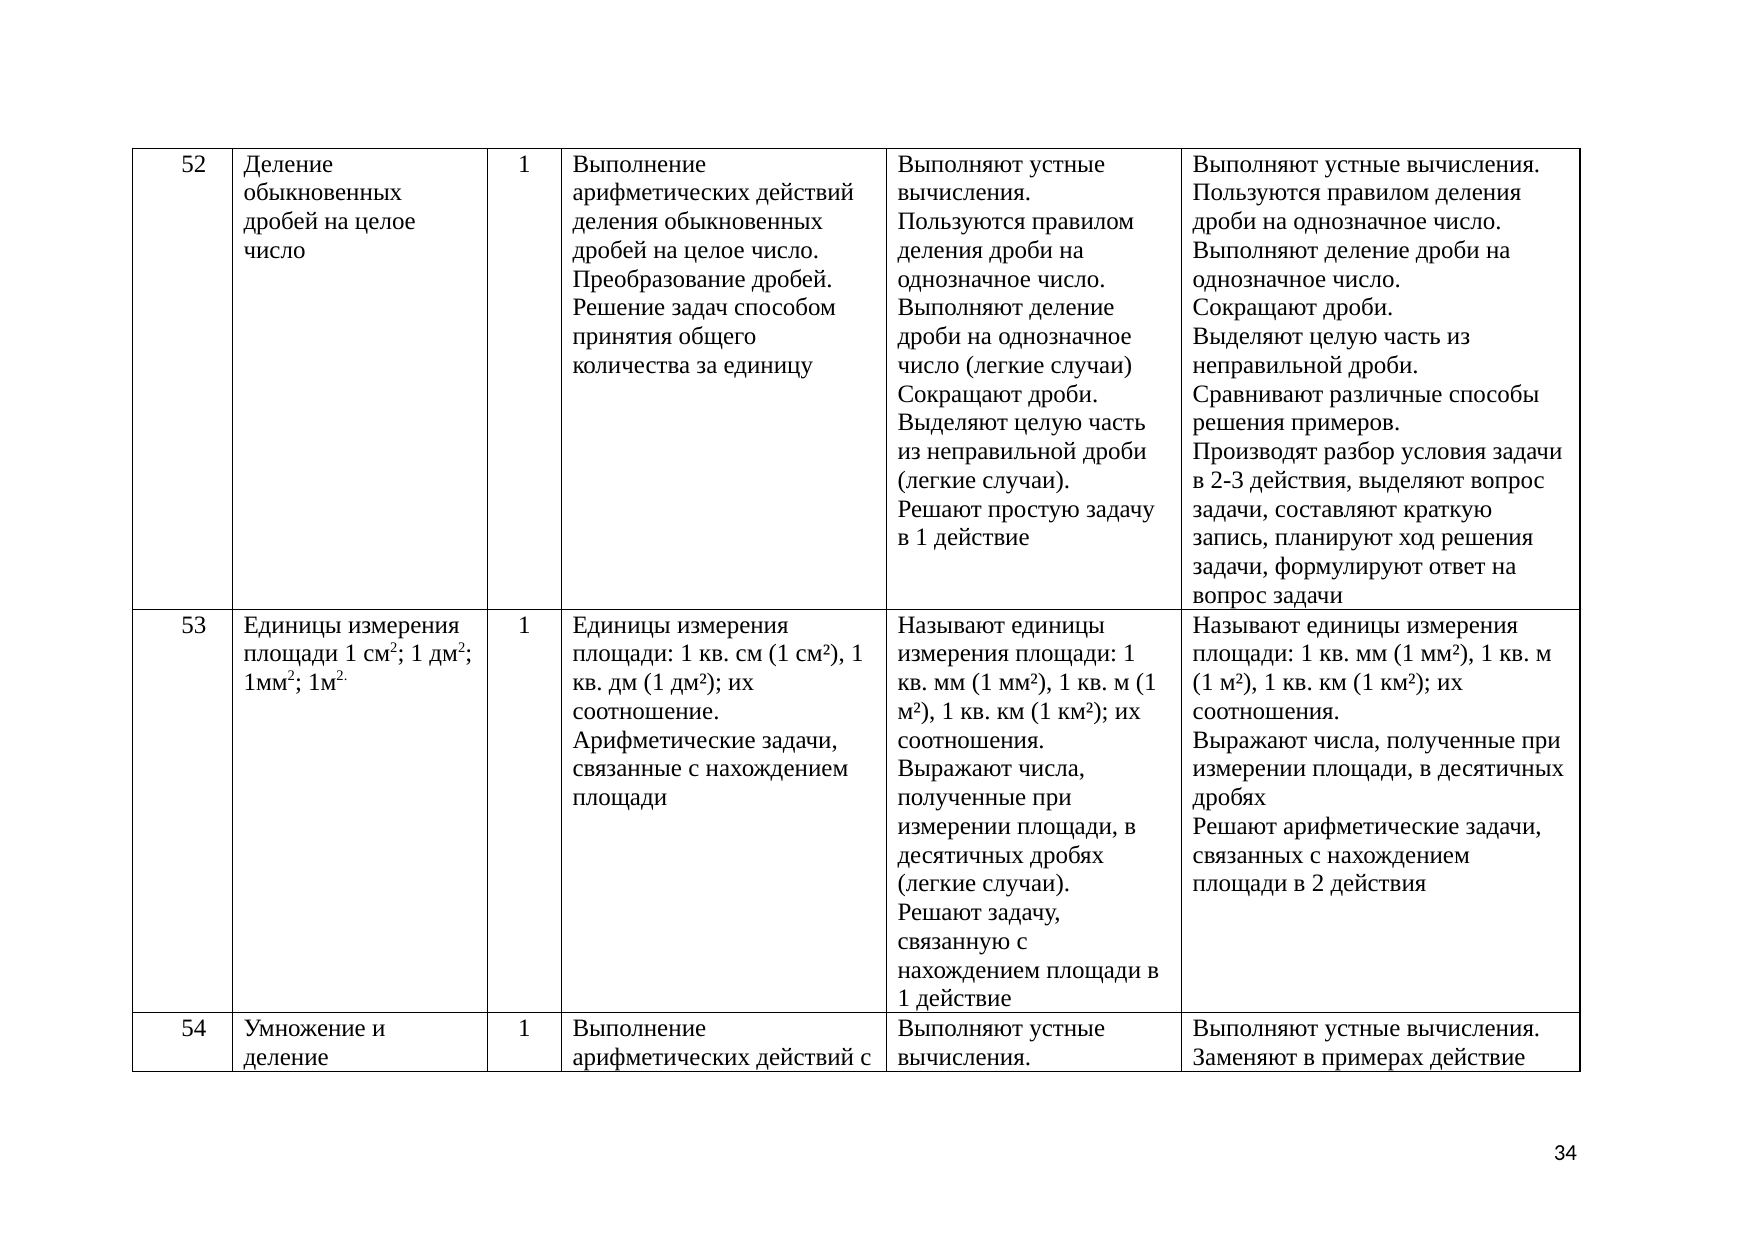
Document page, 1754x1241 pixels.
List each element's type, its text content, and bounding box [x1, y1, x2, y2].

table_cell Называют единицы измерения площади: 1 кв. мм (1 мм²), 1 кв. м (1 м²), 1 кв. км (1 км²); их соотношения. Выражают числа, полученные при измерении площади, в десятичных дробях Решают арифметические задачи, связанных с нахождением площади в 2 действия [1182, 610, 1579, 1012]
table_cell 1 [488, 1013, 561, 1071]
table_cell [887, 1013, 1181, 1071]
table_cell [1182, 1013, 1579, 1071]
table_cell 54 [133, 1013, 232, 1071]
table_cell Называют единицы измерения площади: 1 кв. мм (1 мм²), 1 кв. м (1 м²), 1 кв. км (1 км²); их соотношения. Выражают числа, полученные при измерении площади, в десятичных дробях (легкие случаи). Решают задачу, связанную с нахождением площади в 1 действие [887, 610, 1181, 1012]
table_header Выполнение арифметических действий деления обыкновенных дробей на целое число. Преобразование дробей. Решение задач способом принятия общего количества за единицу [562, 149, 886, 609]
table_header Выполняют устные вычисления. Пользуются правилом деления дроби на однозначное число. Выполняют деление дроби на однозначное число. Сокращают дроби. Выделяют целую часть из неправильной дроби. Сравнивают различные способы решения примеров. Производят разбор условия задачи в 2-3 действия, выделяют вопрос задачи, составляют краткую запись, планируют ход решения задачи, формулируют ответ на вопрос задачи [1182, 149, 1579, 609]
table_header 1 [488, 149, 561, 609]
table_cell Единицы измерения площади 1 см2; 1 дм2; 1мм2; 1м2. [233, 610, 487, 1012]
table_cell Единицы измерения площади: 1 кв. см (1 см²), 1 кв. дм (1 дм²); их соотношение. Арифметические задачи, связанные с нахождением площади [562, 610, 886, 1012]
table_cell 1 [488, 610, 561, 1012]
table_header 52 [133, 149, 232, 609]
table_cell 53 [133, 610, 232, 1012]
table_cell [562, 1013, 886, 1071]
table_header Деление обыкновенных дробей на целое число [233, 149, 487, 609]
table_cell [233, 1013, 487, 1071]
table_header Выполняют устные вычисления. Пользуются правилом деления дроби на однозначное число. Выполняют деление дроби на однозначное число (легкие случаи) Сокращают дроби. Выделяют целую часть из неправильной дроби (легкие случаи). Решают простую задачу в 1 действие [887, 149, 1181, 609]
